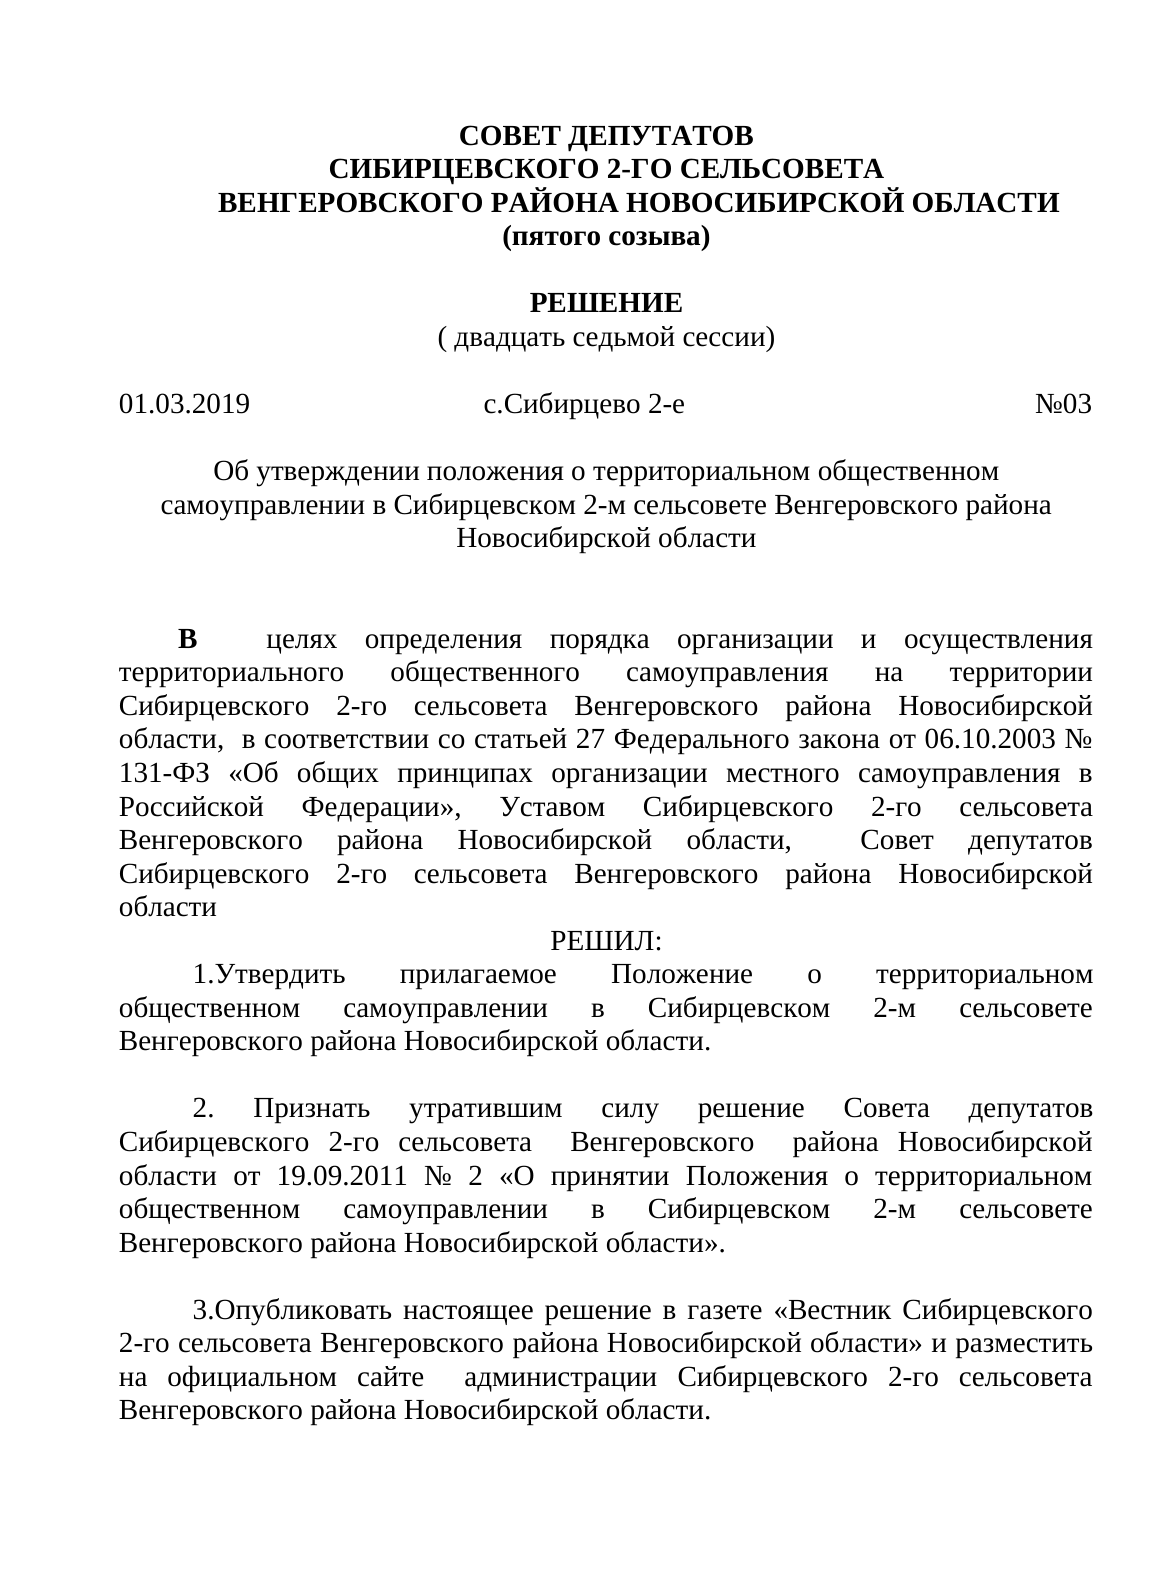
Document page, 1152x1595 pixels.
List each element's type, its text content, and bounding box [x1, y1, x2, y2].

text 1.Утвердить прилагаемое Положение о территориальном общественном самоуправлении в Сибирцевском 2-м сельсовете Венгеровского района Новосибирской области. [119, 956, 1094, 1057]
text (пятого созыва) [119, 218, 1094, 252]
text 3.Опубликовать настоящее решение в газете «Вестник Сибирцевского 2-го сельсовета Венгеровского района Новосибирской области» и разместить на официальном сайте администрации Сибирцевского 2-го сельсовета Венгеровского района Новосибирской области. [119, 1292, 1094, 1426]
text самоуправлении в Сибирцевском 2-м сельсовете Венгеровского района Новосибирской области [119, 487, 1094, 554]
text Об утверждении положения о территориальном общественном [119, 453, 1094, 487]
text РЕШИЛ: [119, 923, 1094, 956]
text ( двадцать седьмой сессии) [119, 319, 1094, 353]
text СИБИРЦЕВСКОГО 2-ГО СЕЛЬСОВЕТА [119, 151, 1094, 185]
list целях определения порядка организации и осуществления территориального общественного самоуправления на территории Сибирцевского 2-го сельсовета Венгеровского района Новосибирской области, в соответствии со статьей 27 Федерального закона от 06.10.2003 № 131-ФЗ «Об общих принципах организации местного самоуправления в Российской Федерации», Уставом Сибирцевского 2-го сельсовета Венгеровского района Новосибирской области, Совет депутатов Сибирцевского 2-го сельсовета Венгеровского района Новосибирской области [119, 621, 1094, 923]
text ВЕНГЕРОВСКОГО РАЙОНА НОВОСИБИРСКОЙ ОБЛАСТИ [119, 185, 1094, 218]
text 2. Признать утратившим силу решение Совета депутатов Сибирцевского 2-го сельсовета Венгеровского района Новосибирской области от 19.09.2011 № 2 «О принятии Положения о территориальном общественном самоуправлении в Сибирцевском 2-м сельсовете Венгеровского района Новосибирской области». [119, 1091, 1094, 1258]
text РЕШЕНИЕ [119, 286, 1094, 319]
text СОВЕТ ДЕПУТАТОВ [119, 118, 1094, 151]
text 01.03.2019 с.Сибирцево 2-е №03 [119, 386, 1094, 420]
